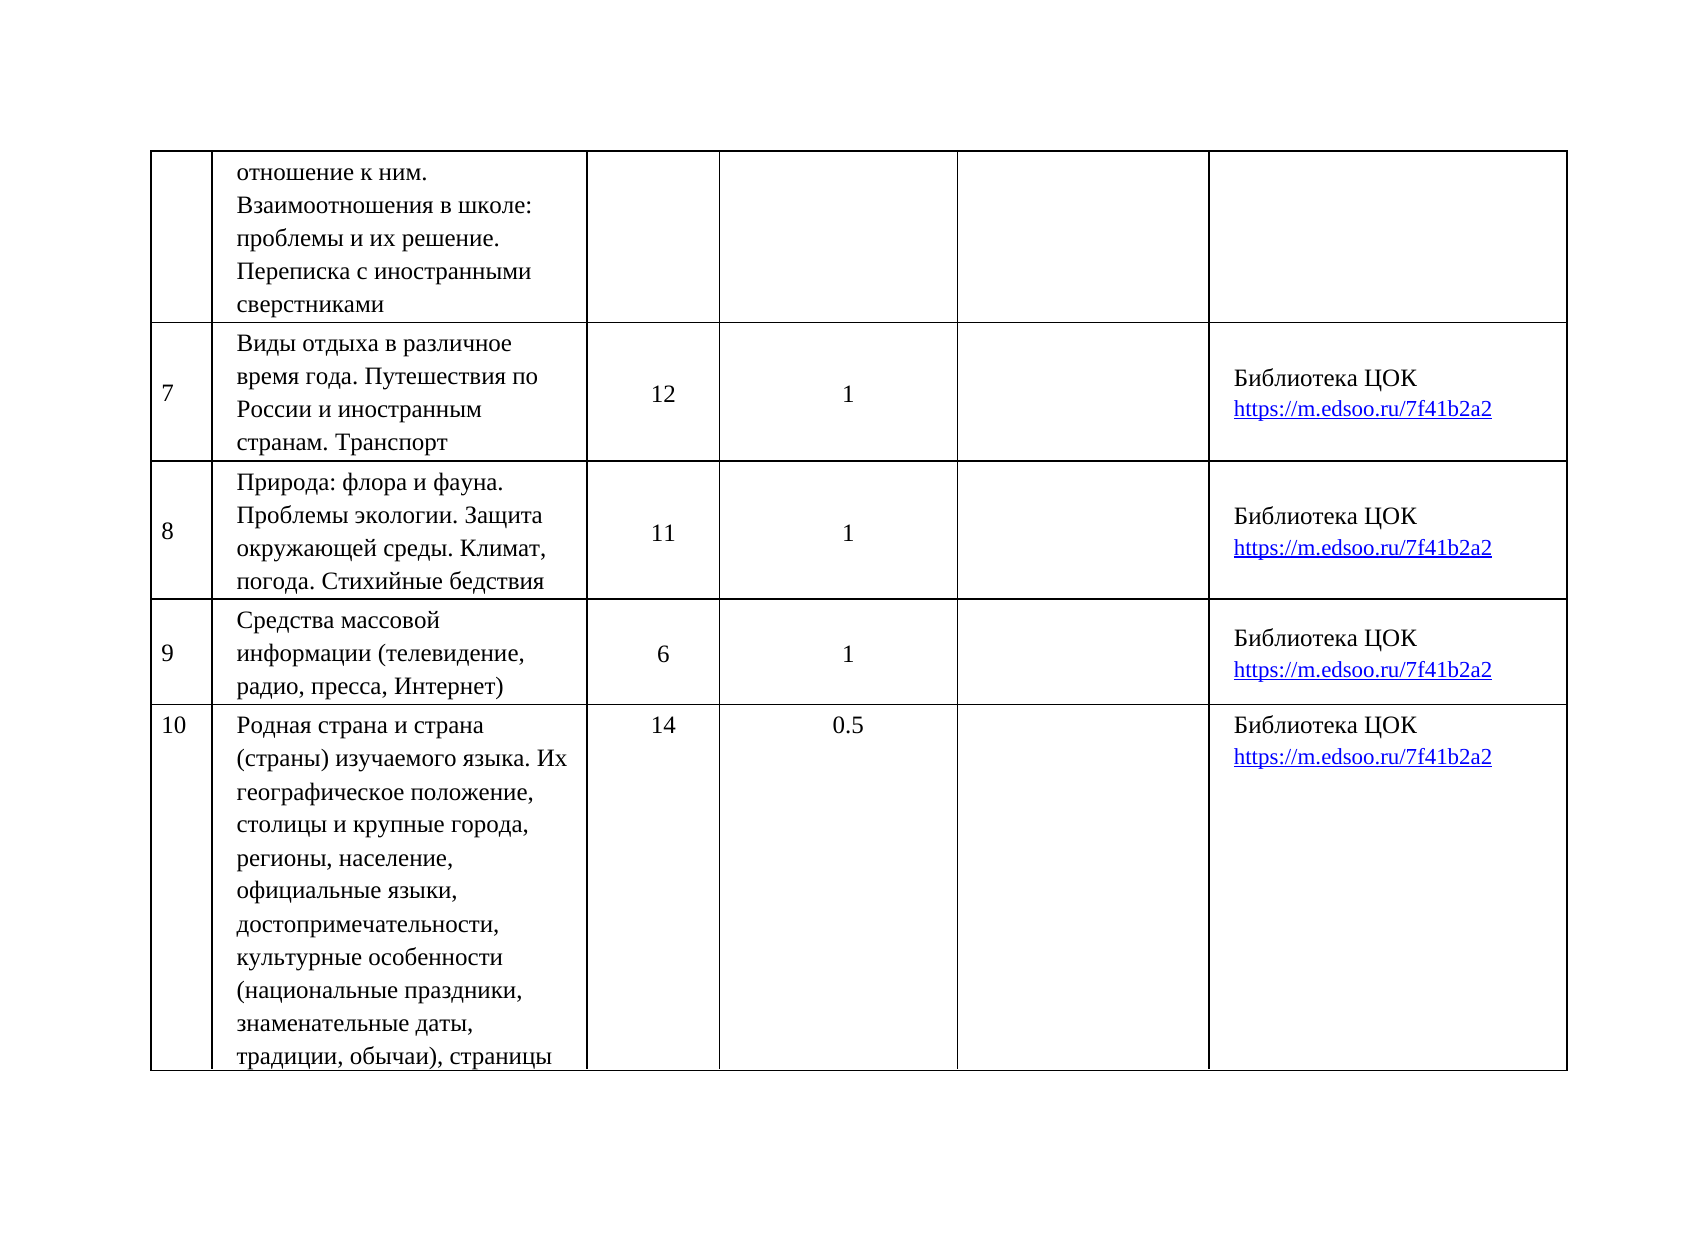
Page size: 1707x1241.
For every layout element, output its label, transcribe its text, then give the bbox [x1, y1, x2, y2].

table_cell Библиотека ЦОК https://m.edsoo.ru/7f41b2a2 [1210, 462, 1566, 598]
table_cell 6 [588, 600, 719, 704]
table_cell 1 [720, 462, 957, 598]
table_cell 10 [152, 705, 211, 1069]
table_cell Виды отдыха в различное время года. Путешествия по России и иностранным странам. Транспорт [213, 323, 586, 460]
table_cell [958, 152, 1208, 321]
table_cell [958, 600, 1208, 704]
table_cell 9 [152, 600, 211, 704]
table_cell Средства массовой информации (телевидение, радио, пресса, Интернет) [213, 600, 586, 704]
table_cell 11 [588, 462, 719, 598]
table_cell Природа: флора и фауна. Проблемы экологии. Защита окружающей среды. Климат, погода. Стихийные бедствия [213, 462, 586, 598]
table_cell Библиотека ЦОК https://m.edsoo.ru/7f41b2a2 [1210, 323, 1566, 460]
table_cell 7 [152, 323, 211, 460]
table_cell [1210, 705, 1566, 1069]
table_cell 1 [720, 152, 957, 321]
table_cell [213, 152, 586, 321]
table_cell [958, 462, 1208, 598]
table_cell 1 [720, 600, 957, 704]
table_cell 0.5 [720, 705, 957, 1069]
table_cell 14 [588, 705, 719, 1069]
table_cell 12 [588, 323, 719, 460]
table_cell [1210, 152, 1566, 321]
table_cell 5 [588, 152, 719, 321]
table_cell [958, 323, 1208, 460]
table_cell 1 [720, 323, 957, 460]
table_cell 6 [152, 152, 211, 321]
table_cell Библиотека ЦОК https://m.edsoo.ru/7f41b2a2 [1210, 600, 1566, 704]
table_cell 8 [152, 462, 211, 598]
table_cell [958, 705, 1208, 1069]
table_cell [213, 705, 586, 1069]
